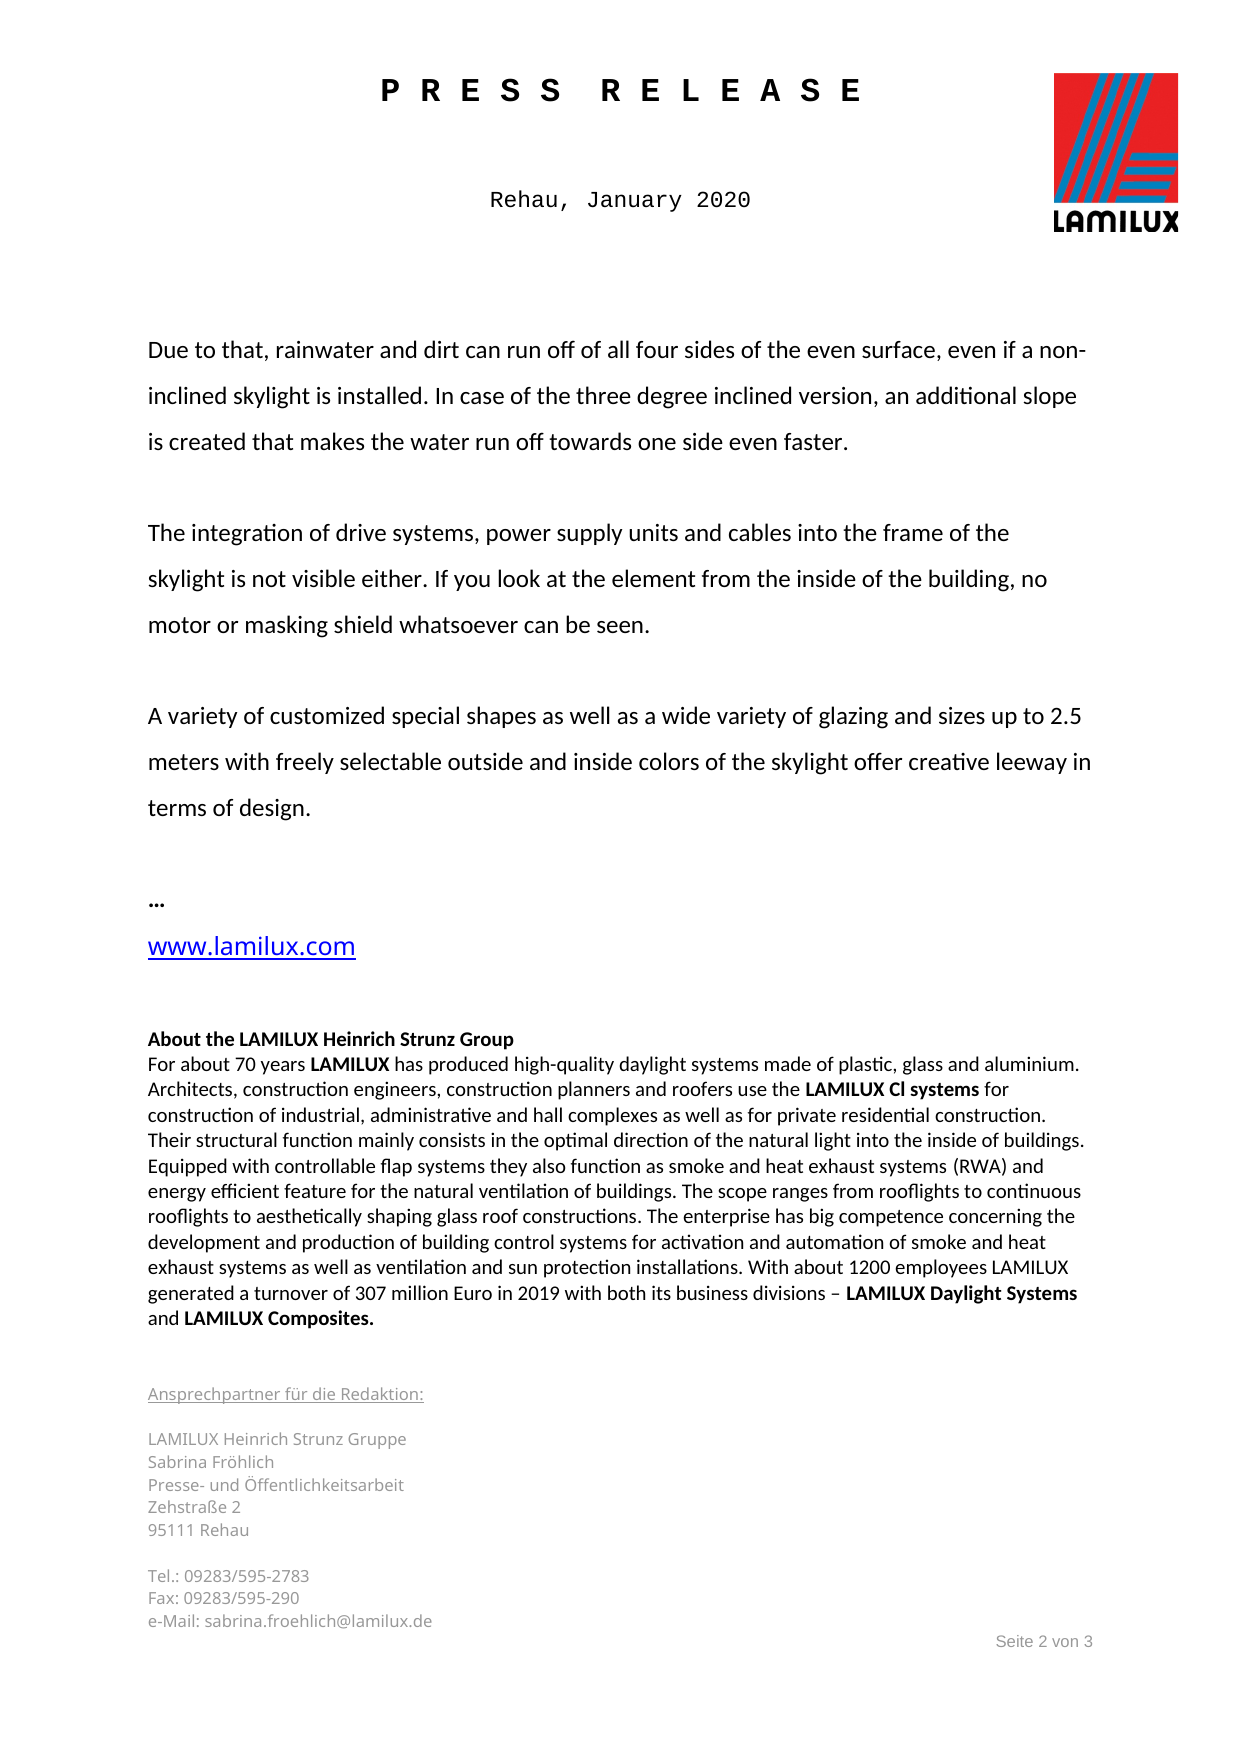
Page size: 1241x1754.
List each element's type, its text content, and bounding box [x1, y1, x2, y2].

text www.lamilux.com [148, 929, 1093, 963]
text A variety of customized special shapes as well as a wide variety of glazing and sizes up to 2.5 meters with freely selectable outside and inside colors of the skylight offer creative leeway in terms of design. [148, 700, 1093, 822]
text … [148, 883, 1093, 914]
text The integration of drive systems, power supply units and cables into the frame of the skylight is not visible either. If you look at the element from the inside of the building, no motor or masking shield whatsoever can be seen. [148, 517, 1093, 639]
text About the LAMILUX Heinrich Strunz Group [148, 1026, 1093, 1051]
text For about 70 years LAMILUX has produced high-quality daylight systems made of plastic, glass and aluminium. Architects, construction engineers, construction planners and roofers use the LAMILUX Cl systems for construction of industrial, administrative and hall complexes as well as for private residential construction. Their structural function mainly consists in the optimal direction of the natural light into the inside of buildings. Equipped with controllable flap systems they also function as smoke and heat exhaust systems (RWA) and energy efficient feature for the natural ventilation of buildings. The scope ranges from rooflights to continuous rooflights to aesthetically shaping glass roof constructions. The enterprise has big competence concerning the development and production of building control systems for activation and automation of smoke and heat exhaust systems as well as ventilation and sun protection installations. With about 1200 employees LAMILUX generated a turnover of 307 million Euro in 2019 with both its business divisions – LAMILUX Daylight Systems and LAMILUX Composites. [148, 1051, 1093, 1331]
text Due to that, rainwater and dirt can run off of all four sides of the even surface, even if a non-inclined skylight is installed. In case of the three degree inclined version, an additional slope is created that makes the water run off towards one side even faster. [148, 334, 1093, 457]
picture [1053, 73, 1178, 230]
picture [1053, 73, 1100, 200]
